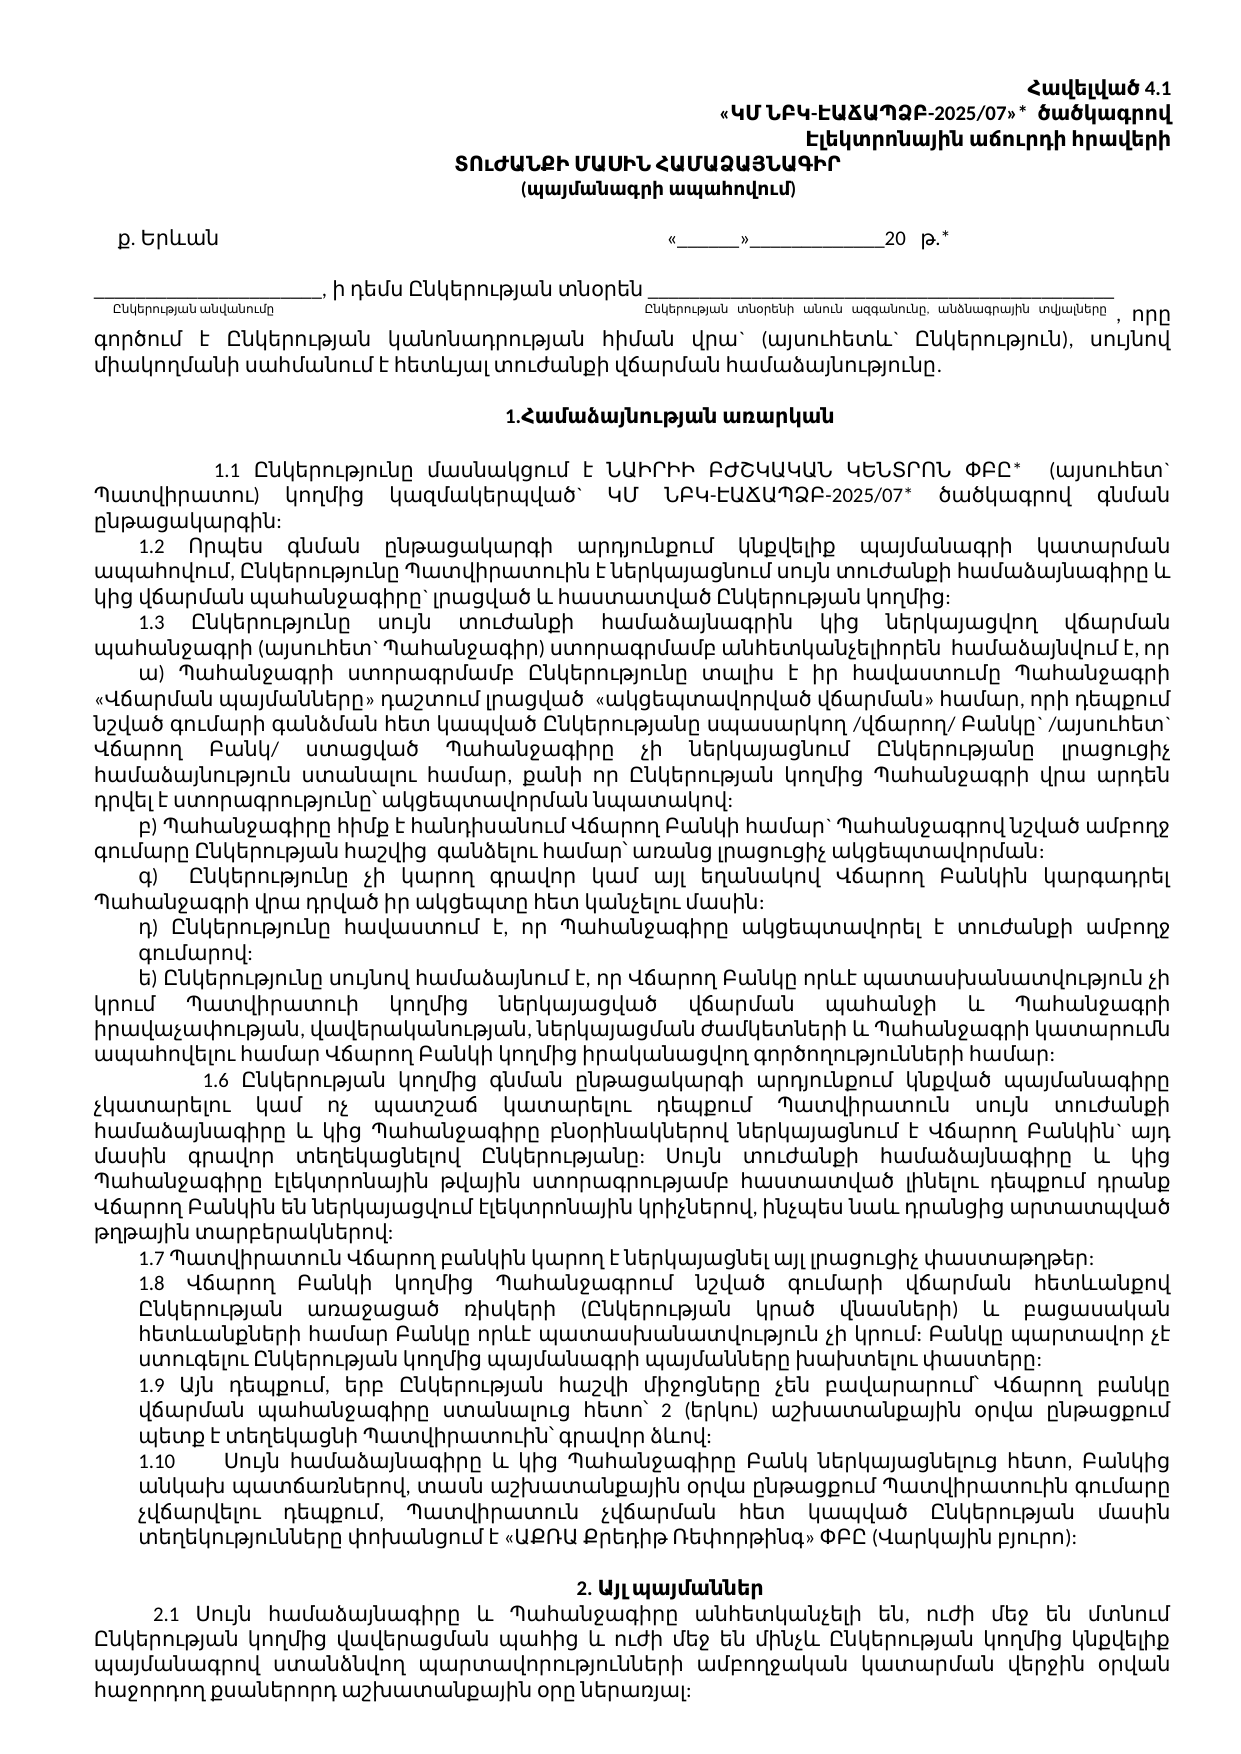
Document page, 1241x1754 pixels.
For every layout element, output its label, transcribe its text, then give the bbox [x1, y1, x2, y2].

text Ընկերության անվանումը Ընկերության տնօրենի անուն ազգանունը, անձնագրային տվյալները , որը գործում է Ընկերության կանոնադրության հիման վրա` (այսուհետև` Ընկերություն), սույնով միակողմանի սահմանում է հետևյալ տուժանքի վճարման համաձայնությունը. [94, 301, 1171, 377]
text դ) Ընկերությունը հավաստում է, որ Պահանջագիրը ակցեպտավորել է տուժանքի ամբողջ գումարով: [138, 914, 1171, 965]
text ա) Պահանջագրի ստորագրմամբ Ընկերությունը տալիս է իր հավաստումը Պահանջագրի «Վճարման պայմանները» դաշտում լրացված «ակցեպտավորված վճարման» համար, որի դեպքում նշված գումարի գանձման հետ կապված Ընկերությանը սպասարկող /վճարող/ Բանկը` /այսուհետ` Վճարող Բանկ/ ստացված Պահանջագիրը չի ներկայացնում Ընկերությանը լրացուցիչ համաձայնություն ստանալու համար, քանի որ Ընկերության կողմից Պահանջագրի վրա արդեն դրվել է ստորագրությունը՝ ակցեպտավորման նպատակով: [94, 660, 1171, 813]
text 1.3 Ընկերությունը սույն տուժանքի համաձայնագրին կից ներկայացվող վճարման պահանջագրի (այսուհետ` Պահանջագիր) ստորագրմամբ անհետկանչելիորեն համաձայնվում է, որ [94, 609, 1171, 660]
text 2.1 Սույն համաձայնագիրը և Պահանջագիրը անհետկանչելի են, ուժի մեջ են մտնում Ընկերության կողմից վավերացման պահից և ուժի մեջ են մինչև Ընկերության կողմից կնքվելիք պայմանագրով ստանձնվող պարտավորությունների ամբողջական կատարման վերջին օրվան հաջորդող քսաներորդ աշխատանքային օրը ներառյալ: [94, 1601, 1171, 1702]
text ՏՈւԺԱՆՔԻ ՄԱՍԻՆ ՀԱՄԱՁԱՅՆԱԳԻՐ [94, 151, 1171, 177]
text Էլեկտրոնային աճուրդի հրավերի [94, 126, 1171, 151]
text ______________________, ի դեմս Ընկերության տնօրեն _____________________________________________ [94, 276, 1171, 301]
text «ԿՄ ՆԲԿ-ԷԱՃԱՊՁԲ-2025/07»* ծածկագրով [94, 100, 1171, 126]
text գ) Ընկերությունը չի կարող գրավոր կամ այլ եղանակով Վճարող Բանկին կարգադրել Պահանջագրի վրա դրված իր ակցեպտը հետ կանչելու մասին: [94, 864, 1171, 914]
text ե) Ընկերությունը սույնով համաձայնում է, որ Վճարող Բանկը որևէ պատասխանատվություն չի կրում Պատվիրատուի կողմից ներկայացված վճարման պահանջի և Պահանջագրի իրավաչափության, վավերականության, ներկայացման ժամկետների և Պահանջագրի կատարումն ապահովելու համար Վճարող Բանկի կողմից իրականացվող գործողությունների համար: [94, 965, 1171, 1067]
text բ) Պահանջագիրը հիմք է հանդիսանում Վճարող Բանկի համար` Պահանջագրով նշված ամբողջ գումարը Ընկերության հաշվից գանձելու համար՝ առանց լրացուցիչ ակցեպտավորման: [94, 813, 1171, 864]
text Հավելված 4.1 [94, 75, 1171, 100]
text 1.2 Որպես գնման ընթացակարգի արդյունքում կնքվելիք պայմանագրի կատարման ապահովում, Ընկերությունը Պատվիրատուին է ներկայացնում սույն տուժանքի համաձայնագիրը և կից վճարման պահանջագիրը` լրացված և հաստատված Ընկերության կողմից: [94, 533, 1171, 609]
text 1.Համաձայնության առարկան [169, 403, 1171, 428]
text 1.9 Այն դեպքում, երբ Ընկերության հաշվի միջոցները չեն բավարարում՝ Վճարող բանկը վճարման պահանջագիրը ստանալուց հետո՝ 2 (երկու) աշխատանքային օրվա ընթացքում պետք է տեղեկացնի Պատվիրատուին՝ գրավոր ձևով: [138, 1372, 1171, 1448]
text 2. Այլ պայմաններ [169, 1575, 1171, 1601]
text ք. Երևան «______»_____________20 թ.* [94, 225, 1171, 250]
text 1.7 Պատվիրատուն Վճարող բանկին կարող է ներկայացնել այլ լրացուցիչ փաստաթղթեր: [138, 1245, 1171, 1270]
text 1.1 Ընկերությունը մասնակցում է ՆԱԻՐԻԻ ԲԺՇԿԱԿԱՆ ԿԵՆՏՐՈՆ ՓԲԸ* (այսուհետ` Պատվիրատու) կողմից կազմակերպված` ԿՄ ՆԲԿ-ԷԱՃԱՊՁԲ-2025/07* ծածկագրով գնման ընթացակարգին: [94, 457, 1171, 533]
text (պայմանագրի ապահովում) [94, 177, 1171, 199]
text 1.8 Վճարող Բանկի կողմից Պահանջագրում նշված գումարի վճարման հետևանքով Ընկերության առաջացած ռիսկերի (Ընկերության կրած վնասների) և բացասական հետևանքների համար Բանկը որևէ պատասխանատվություն չի կրում: Բանկը պարտավոր չէ ստուգելու Ընկերության կողմից պայմանագրի պայմանները խախտելու փաստերը: [138, 1270, 1171, 1372]
text 1.6 Ընկերության կողմից գնման ընթացակարգի արդյունքում կնքված պայմանագիրը չկատարելու կամ ոչ պատշաճ կատարելու դեպքում Պատվիրատուն սույն տուժանքի համաձայնագիրը և կից Պահանջագիրը բնօրինակներով ներկայացնում է Վճարող Բանկին` այդ մասին գրավոր տեղեկացնելով Ընկերությանը: Սույն տուժանքի համաձայնագիրը և կից Պահանջագիրը էլեկտրոնային թվային ստորագրությամբ հաստատված լինելու դեպքում դրանք Վճարող Բանկին են ներկայացվում էլեկտրոնային կրիչներով, ինչպես նաև դրանցից արտատպված թղթային տարբերակներով: [94, 1067, 1171, 1245]
text 1.10 Սույն համաձայնագիրը և կից Պահանջագիրը Բանկ ներկայացնելուց հետո, Բանկից անկախ պատճառներով, տասն աշխատանքային օրվա ընթացքում Պատվիրատուին գումարը չվճարվելու դեպքում, Պատվիրատուն չվճարման հետ կապված Ընկերության մասին տեղեկությունները փոխանցում է «ԱՔՌԱ Քրեդիթ Ռեփորթինգ» ՓԲԸ (Վարկային բյուրո): [138, 1448, 1171, 1550]
